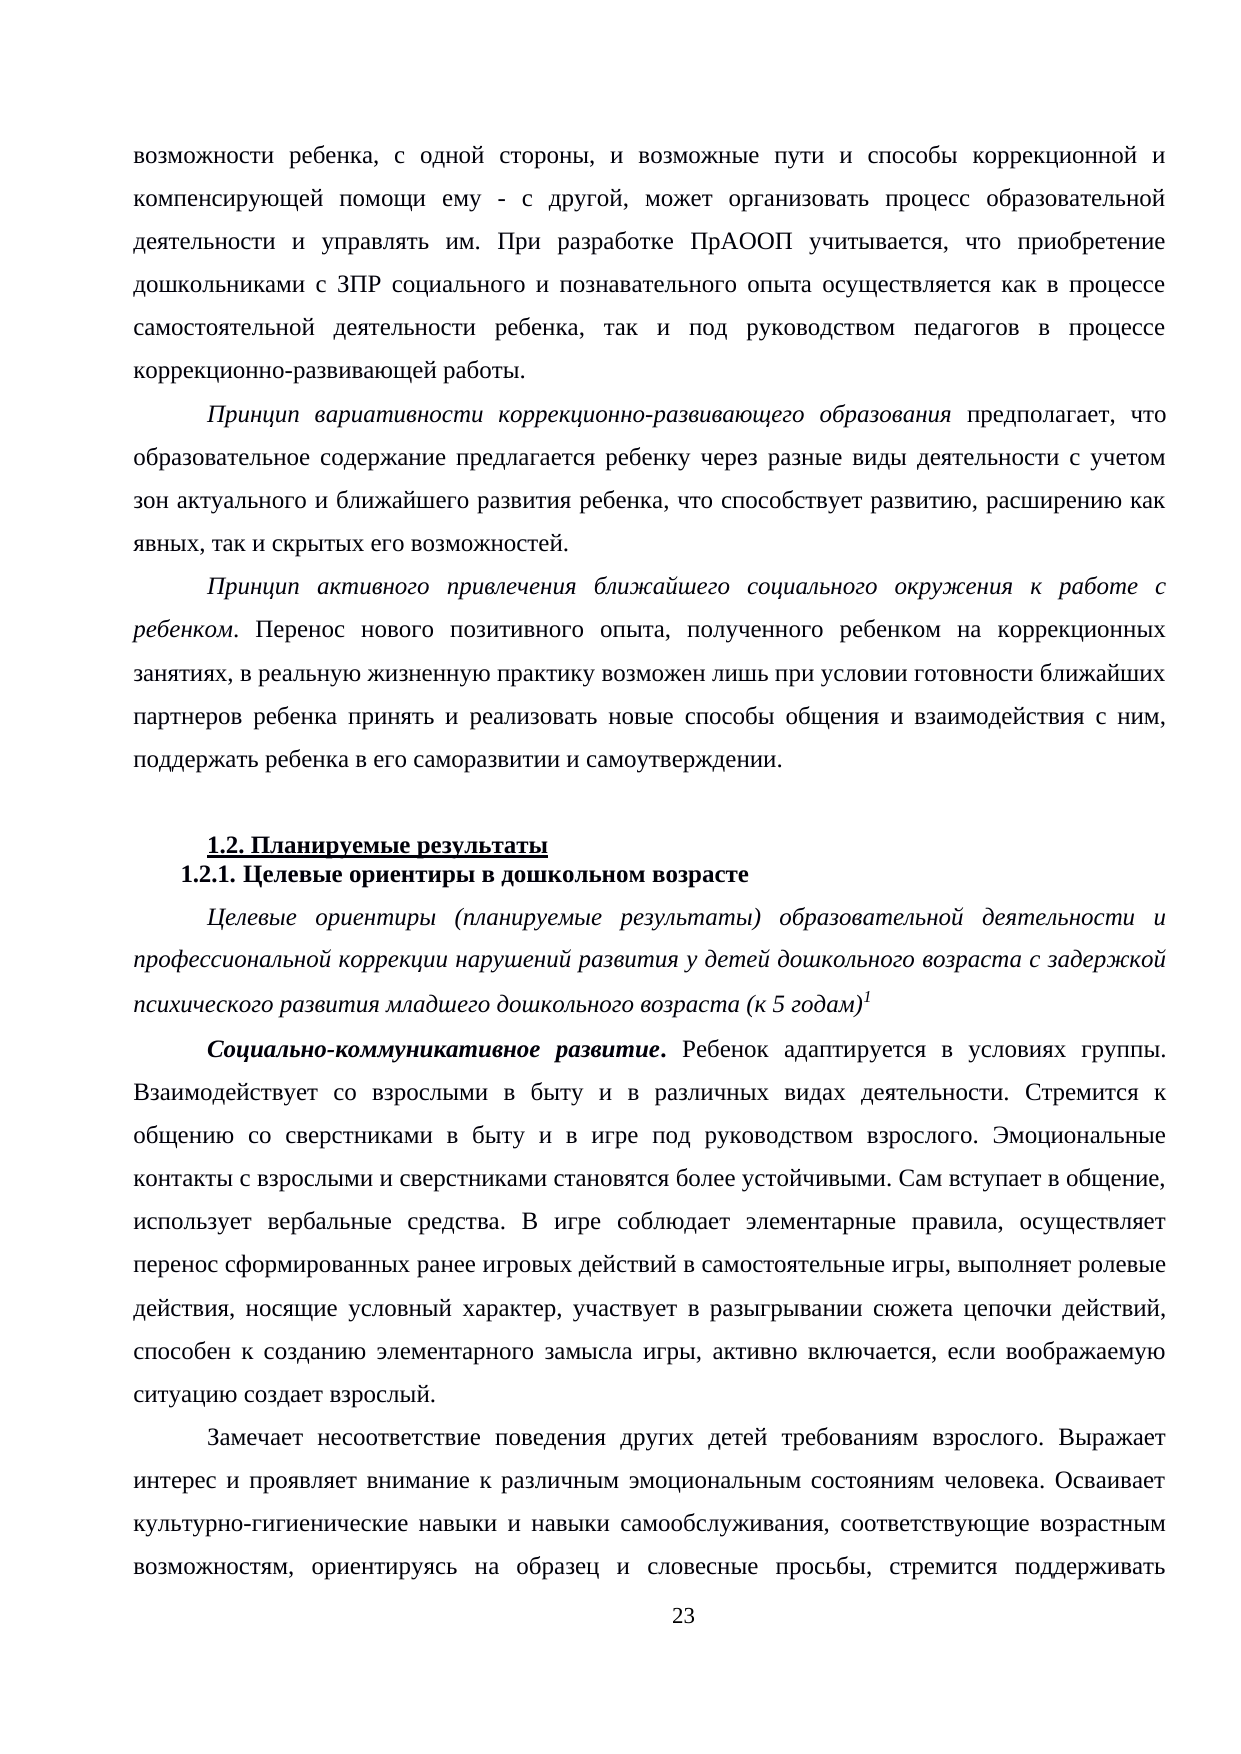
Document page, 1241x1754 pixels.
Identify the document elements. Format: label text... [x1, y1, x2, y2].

subtitle 1.2. Планируемые результаты [207, 830, 1194, 859]
text Социально-коммуникативное развитие. Ребенок адаптируется в условиях группы. Взаимодействует со взрослыми в быту и в различных видах деятельности. Стремится к общению со сверстниками в быту и в игре под руководством взрослого. Эмоциональные контакты с взрослыми и сверстниками становятся более устойчивыми. Сам вступает в общение, использует вербальные средства. В игре соблюдает элементарные правила, осуществляет перенос сформированных ранее игровых действий в самостоятельные игры, выполняет ролевые действия, носящие условный характер, участвует в разыгрывании сюжета цепочки действий, способен к созданию элементарного замысла игры, активно включается, если воображаемую ситуацию создает взрослый. [133, 1034, 1167, 1408]
text Принцип активного привлечения ближайшего социального окружения к работе с ребенком. Перенос нового позитивного опыта, полученного ребенком на коррекционных занятиях, в реальную жизненную практику возможен лишь при условии готовности ближайших партнеров ребенка принять и реализовать новые способы общения и взаимодействия с ним, поддержать ребенка в его саморазвитии и самоутверждении. [133, 571, 1167, 773]
text Целевые ориентиры (планируемые результаты) образовательной деятельности и профессиональной коррекции нарушений развития у детей дошкольного возраста с задержкой психического развития младшего дошкольного возраста (к 5 годам)1 [133, 902, 1167, 1018]
text Принцип вариативности коррекционно-развивающего образования предполагает, что образовательное содержание предлагается ребенку через разные виды деятельности с учетом зон актуального и ближайшего развития ребенка, что способствует развитию, расширению как явных, так и скрытых его возможностей. [133, 399, 1167, 557]
text возможности ребенка, с одной стороны, и возможные пути и способы коррекционной и компенсирующей помощи ему - с другой, может организовать процесс образовательной деятельности и управлять им. При разработке ПрАООП учитывается, что приобретение дошкольниками с ЗПР социального и познавательного опыта осуществляется как в процессе самостоятельной деятельности ребенка, так и под руководством педагогов в процессе коррекционно-развивающей работы. [133, 140, 1166, 384]
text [133, 1422, 1167, 1580]
subtitle Целевые ориентиры в дошкольном возрасте [180, 859, 1194, 888]
